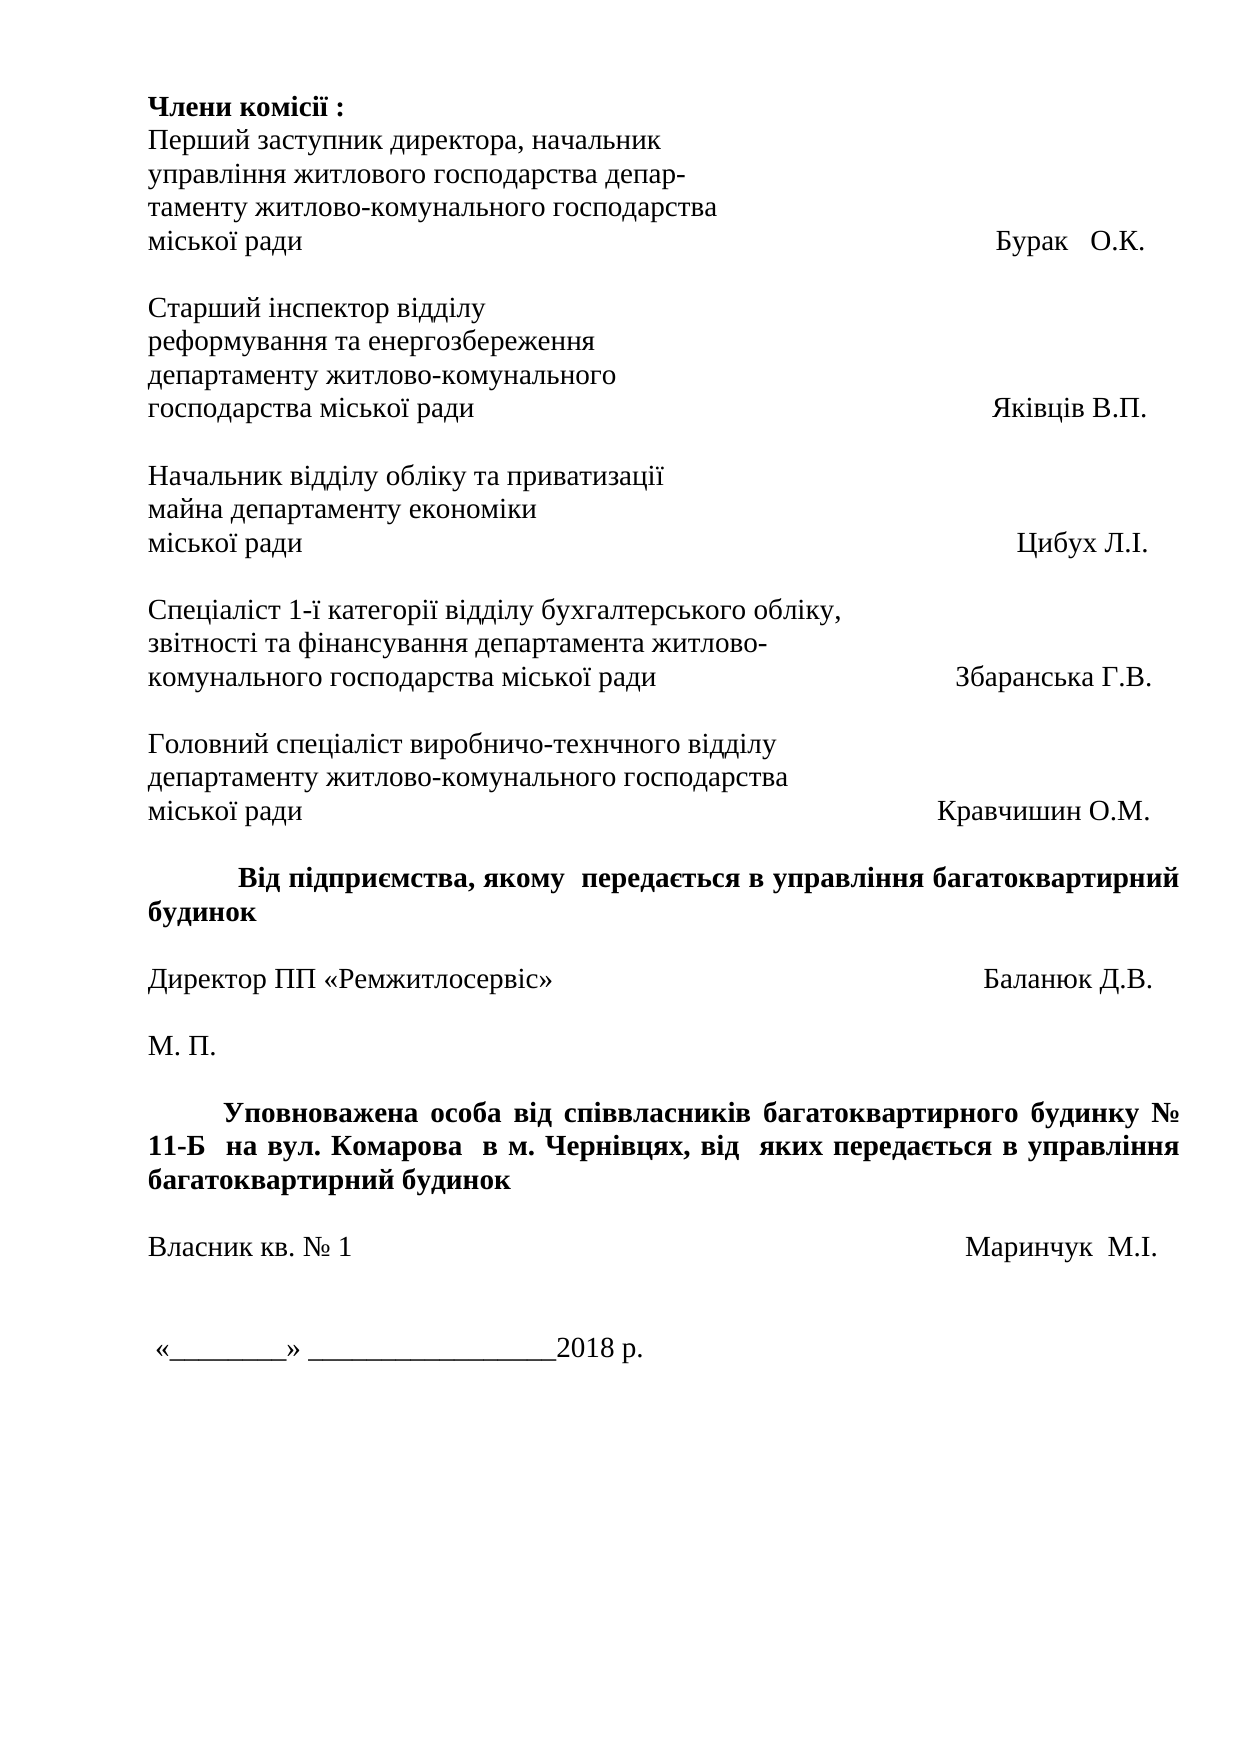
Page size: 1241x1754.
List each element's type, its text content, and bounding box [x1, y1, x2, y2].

text міської ради Кравчишин О.М. [148, 793, 1181, 827]
text Спеціаліст 1-ї категорії відділу бухгалтерського обліку, [148, 592, 1181, 625]
text майна департаменту економіки [148, 491, 1181, 525]
text реформування та енергозбереження [148, 323, 1181, 357]
text міської ради Бурак О.К. [148, 223, 1181, 256]
text господарства міської ради Яківців В.П. [148, 391, 1181, 424]
text управління житлового господарства депар- [148, 156, 1181, 189]
text звітності та фінансування департамента житлово- [148, 625, 1181, 659]
text департаменту житлово-комунального господарства [148, 759, 1181, 793]
text «________» _________________2018 р. [148, 1330, 1181, 1363]
text Начальник відділу обліку та приватизації [148, 458, 1181, 491]
text Перший заступник директора, начальник [148, 122, 1181, 156]
text Головний спеціаліст виробничо-технчного відділу [148, 726, 1181, 759]
text Члени комісії : [148, 89, 1181, 122]
text таменту житлово-комунального господарства [148, 189, 1181, 223]
text міської ради Цибух Л.І. [148, 525, 1181, 558]
text Власник кв. № 1 Маринчук М.І. [148, 1229, 1181, 1263]
text Від підприємства, якому передається в управління багатоквартирний будинок [148, 860, 1181, 927]
text комунального господарства міської ради Збаранська Г.В. [148, 659, 1181, 692]
text Директор ПП «Ремжитлосервіс» Баланюк Д.В. [148, 961, 1181, 994]
text Уповноважена особа від співвласників багатоквартирного будинку № 11-Б на вул. Комарова в м. Чернівцях, від яких передається в управління багатоквартирний будинок [148, 1095, 1181, 1196]
text Старший інспектор відділу [148, 290, 1181, 323]
text М. П. [148, 1028, 1181, 1061]
text департаменту житлово-комунального [148, 357, 1181, 391]
